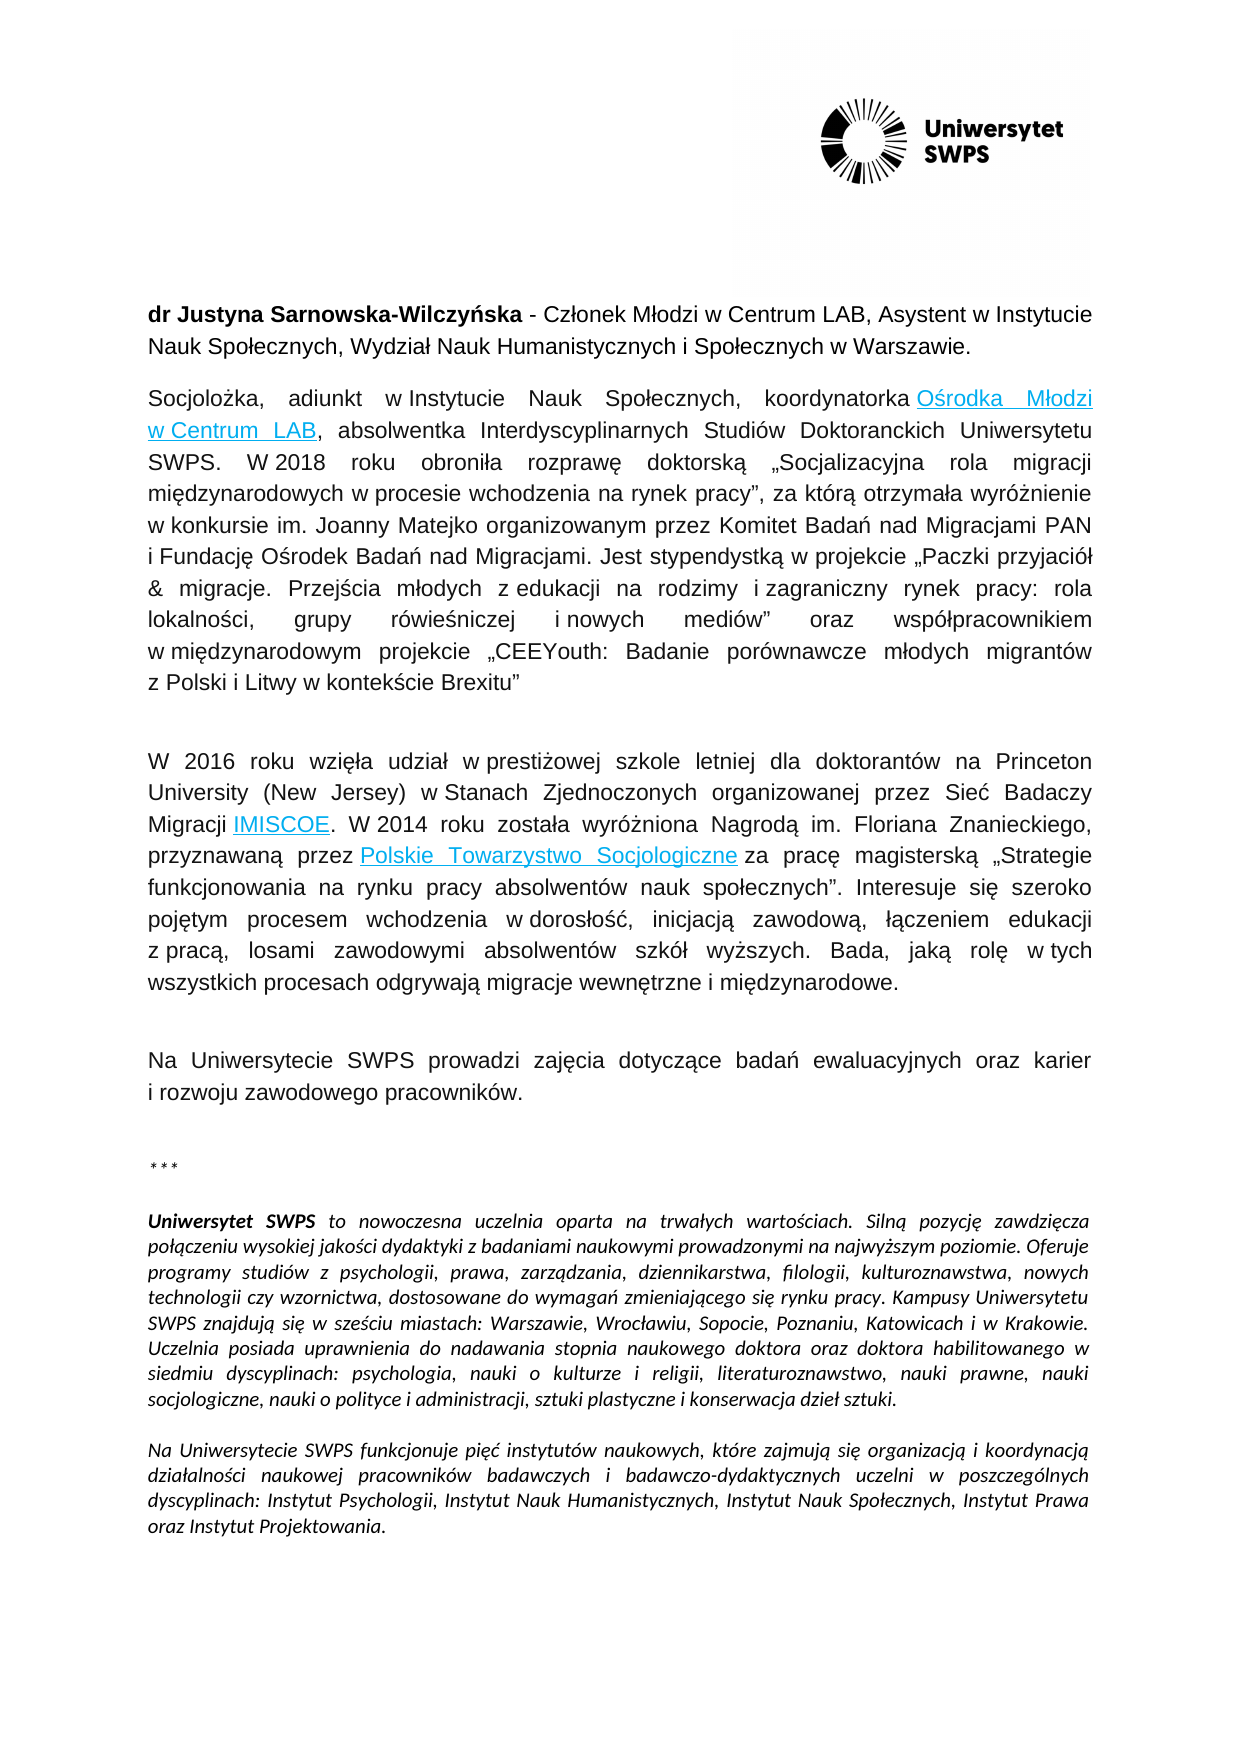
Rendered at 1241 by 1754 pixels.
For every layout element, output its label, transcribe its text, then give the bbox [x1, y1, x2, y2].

picture [731, 29, 1090, 297]
text Socjolożka, adiunkt w Instytucie Nauk Społecznych, koordynatorka Ośrodka Młodzi w Centrum LAB, absolwentka Interdyscyplinarnych Studiów Doktoranckich Uniwersytetu SWPS. W 2018 roku obroniła rozprawę doktorską „Socjalizacyjna rola migracji międzynarodowych w procesie wchodzenia na rynek pracy”, za którą otrzymała wyróżnienie w konkursie im. Joanny Matejko organizowanym przez Komitet Badań nad Migracjami PAN i Fundację Ośrodek Badań nad Migracjami. Jest stypendystką w projekcie „Paczki przyjaciół & migracje. Przejścia młodych z edukacji na rodzimy i zagraniczny rynek pracy: rola lokalności, grupy rówieśniczej i nowych mediów” oraz współpracownikiem w międzynarodowym projekcie „CEEYouth: Badanie porównawcze młodych migrantów z Polski i Litwy w kontekście Brexitu” [148, 385, 1092, 696]
text Na Uniwersytecie SWPS prowadzi zajęcia dotyczące badań ewaluacyjnych oraz karier i rozwoju zawodowego pracowników. [148, 1047, 1092, 1105]
text W 2016 roku wzięła udział w prestiżowej szkole letniej dla doktorantów na Princeton University (New Jersey) w Stanach Zjednoczonych organizowanej przez Sieć Badaczy Migracji IMISCOE. W 2014 roku została wyróżniona Nagrodą im. Floriana Znanieckiego, przyznawaną przez Polskie Towarzystwo Socjologiczne za pracę magisterską „Strategie funkcjonowania na rynku pracy absolwentów nauk społecznych”. Interesuje się szeroko pojętym procesem wchodzenia w dorosłość, inicjacją zawodową, łączeniem edukacji z pracą, losami zawodowymi absolwentów szkół wyższych. Bada, jaką rolę w tych wszystkich procesach odgrywają migracje wewnętrzne i międzynarodowe. [148, 748, 1092, 995]
text Na Uniwersytecie SWPS funkcjonuje pięć instytutów naukowych, które zajmują się organizacją i koordynacją działalności naukowej pracowników badawczych i badawczo-dydaktycznych uczelni w poszczególnych dyscyplinach: Instytut Psychologii, Instytut Nauk Humanistycznych, Instytut Nauk Społecznych, Instytut Prawa oraz Instytut Projektowania. [148, 1437, 1092, 1538]
text Uniwersytet SWPS to nowoczesna uczelnia oparta na trwałych wartościach. Silną pozycję zawdzięcza połączeniu wysokiej jakości dydaktyki z badaniami naukowymi prowadzonymi na najwyższym poziomie. Oferuje programy studiów z psychologii, prawa, zarządzania, dziennikarstwa, filologii, kulturoznawstwa, nowych technologii czy wzornictwa, dostosowane do wymagań zmieniającego się rynku pracy. Kampusy Uniwersytetu SWPS znajdują się w sześciu miastach: Warszawie, Wrocławiu, Sopocie, Poznaniu, Katowicach i w Krakowie. Uczelnia posiada uprawnienia do nadawania stopnia naukowego doktora oraz doktora habilitowanego w siedmiu dyscyplinach: psychologia, nauki o kulturze i religii, literaturoznawstwo, nauki prawne, nauki socjologiczne, nauki o polityce i administracji, sztuki plastyczne i konserwacja dzieł sztuki. [148, 1208, 1092, 1411]
text *** [148, 1157, 1092, 1183]
subtitle dr Justyna Sarnowska-Wilczyńska - Członek Młodzi w Centrum LAB, Asystent w Instytucie Nauk Społecznych, Wydział Nauk Humanistycznych i Społecznych w Warszawie. [148, 301, 1092, 359]
